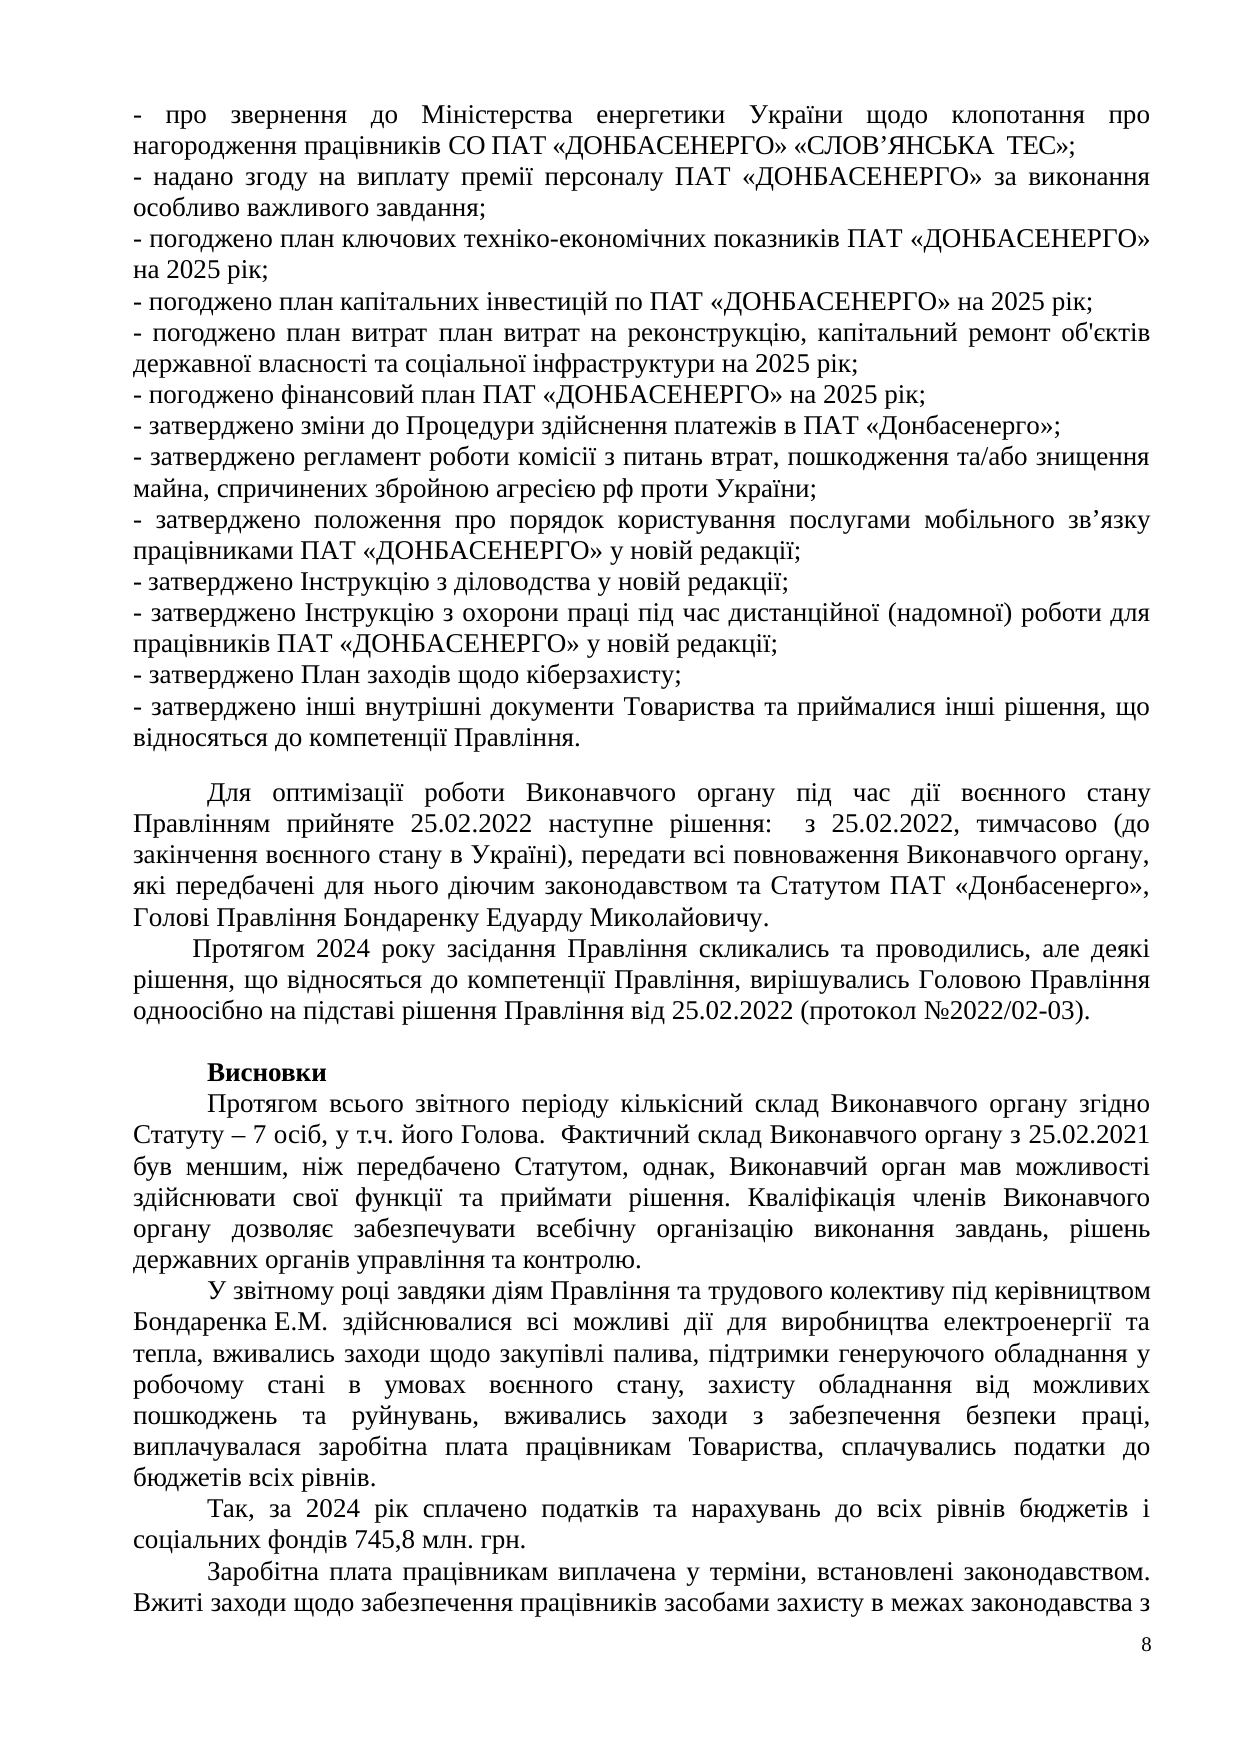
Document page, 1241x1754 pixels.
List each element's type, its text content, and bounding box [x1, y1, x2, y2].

text - погоджено план капітальних інвестицій по ПАТ «ДОНБАСЕНЕРГО» на 2025 рік; [133, 285, 1152, 316]
text - затверджено регламент роботи комісії з питань втрат, пошкодження та/або знищення майна, спричинених збройною агресією рф проти України; [133, 441, 1152, 503]
list - погоджено план витрат план витрат на реконструкцію, капітальний ремонт об'єктів державної власності та соціальної інфраструктури на 2025 рік; [133, 316, 1152, 378]
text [133, 1555, 1152, 1617]
text Протягом всього звітного періоду кількісний склад Виконавчого органу згідно Статуту – 7 осіб, у т.ч. його Голова. Фактичний склад Виконавчого органу з 25.02.2021 був меншим, ніж передбачено Статутом, однак, Виконавчий орган мав можливості здійснювати свої функції та приймати рішення. Кваліфікація членів Виконавчого органу дозволяє забезпечувати всебічну організацію виконання завдань, рішень державних органів управління та контролю. [133, 1087, 1152, 1274]
text Так, за 2024 рік сплачено податків та нарахувань до всіх рівнів бюджетів і соціальних фондів 745,8 млн. грн. [133, 1492, 1152, 1555]
list - погоджено фінансовий план ПАТ «ДОНБАСЕНЕРГО» на 2025 рік; [133, 378, 1152, 409]
text - надано згоду на виплату премії персоналу ПАТ «ДОНБАСЕНЕРГО» за виконання особливо важливого завдання; [133, 160, 1152, 222]
text Висновки [133, 1056, 1152, 1087]
text - затверджено положення про порядок користування послугами мобільного зв’язку працівниками ПАТ «ДОНБАСЕНЕРГО» у новій редакції; [133, 503, 1152, 565]
text У звітному році завдяки діям Правління та трудового колективу під керівництвом Бондаренка Е.М. здійснювалися всі можливі дії для виробництва електроенергії та тепла, вживались заходи щодо закупівлі палива, підтримки генеруючого обладнання у робочому стані в умовах воєнного стану, захисту обладнання від можливих пошкоджень та руйнувань, вживались заходи з забезпечення безпеки праці, виплачувалася заробітна плата працівникам Товариства, сплачувались податки до бюджетів всіх рівнів. [133, 1274, 1152, 1492]
list - затверджено інші внутрішні документи Товариства та приймалися інші рішення, що відносяться до компетенції Правління. [133, 690, 1152, 752]
text - затверджено Інструкцію з діловодства у новій редакції; [133, 565, 1152, 596]
list Для оптимізації роботи Виконавчого органу під час дії воєнного стану Правлінням прийняте 25.02.2022 наступне рішення: з 25.02.2022, тимчасово (до закінчення воєнного стану в Україні), передати всі повноваження Виконавчого органу, які передбачені для нього діючим законодавством та Статутом ПАТ «Донбасенерго», Голові Правління Бондаренку Едуарду Миколайовичу. [133, 776, 1152, 932]
text - затверджено План заходів щодо кіберзахисту; [133, 658, 1152, 690]
text - про звернення до Міністерства енергетики України щодо клопотання про нагородження працівників СО ПАТ «ДОНБАСЕНЕРГО» «СЛОВ’ЯНСЬКА ТЕС»; [133, 98, 1152, 160]
text - затверджено зміни до Процедури здійснення платежів в ПАТ «Донбасенерго»; [133, 409, 1152, 441]
text - погоджено план ключових техніко-економічних показників ПАТ «ДОНБАСЕНЕРГО» на 2025 рік; [133, 222, 1152, 285]
text - затверджено Інструкцію з охорони праці під час дистанційної (надомної) роботи для працівників ПАТ «ДОНБАСЕНЕРГО» у новій редакції; [133, 596, 1152, 658]
text Протягом 2024 року засідання Правління скликались та проводились, але деякі рішення, що відносяться до компетенції Правління, вирішувались Головою Правління одноосібно на підставі рішення Правління від 25.02.2022 (протокол №2022/02-03). [133, 932, 1152, 1025]
